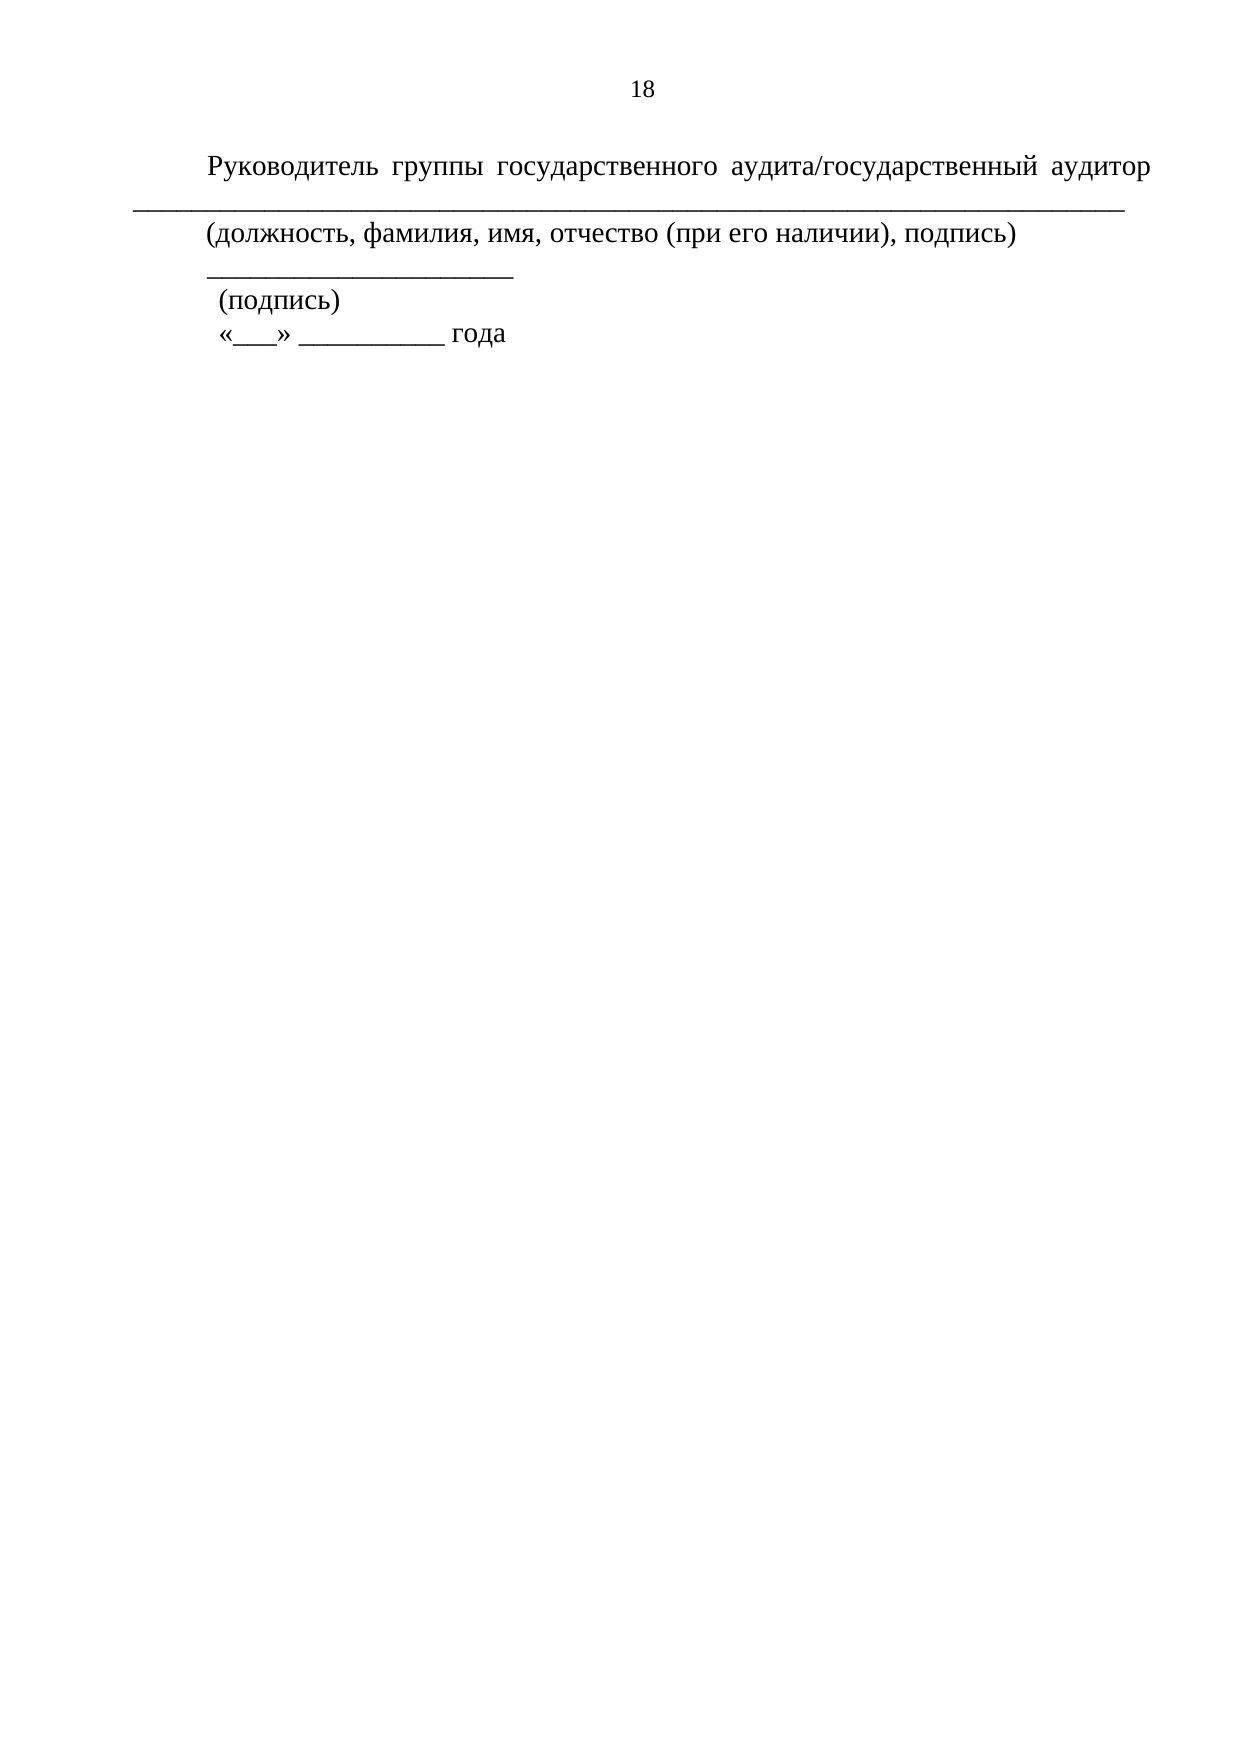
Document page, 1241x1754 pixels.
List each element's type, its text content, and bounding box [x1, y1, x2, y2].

text Руководитель группы государственного аудита/государственный аудитор ____________________________________________________________________ (должность, фамилия, имя, отчество (при его наличии), подпись) [133, 148, 1152, 248]
text _____________________ (подпись) «___» __________ года [133, 248, 1152, 349]
